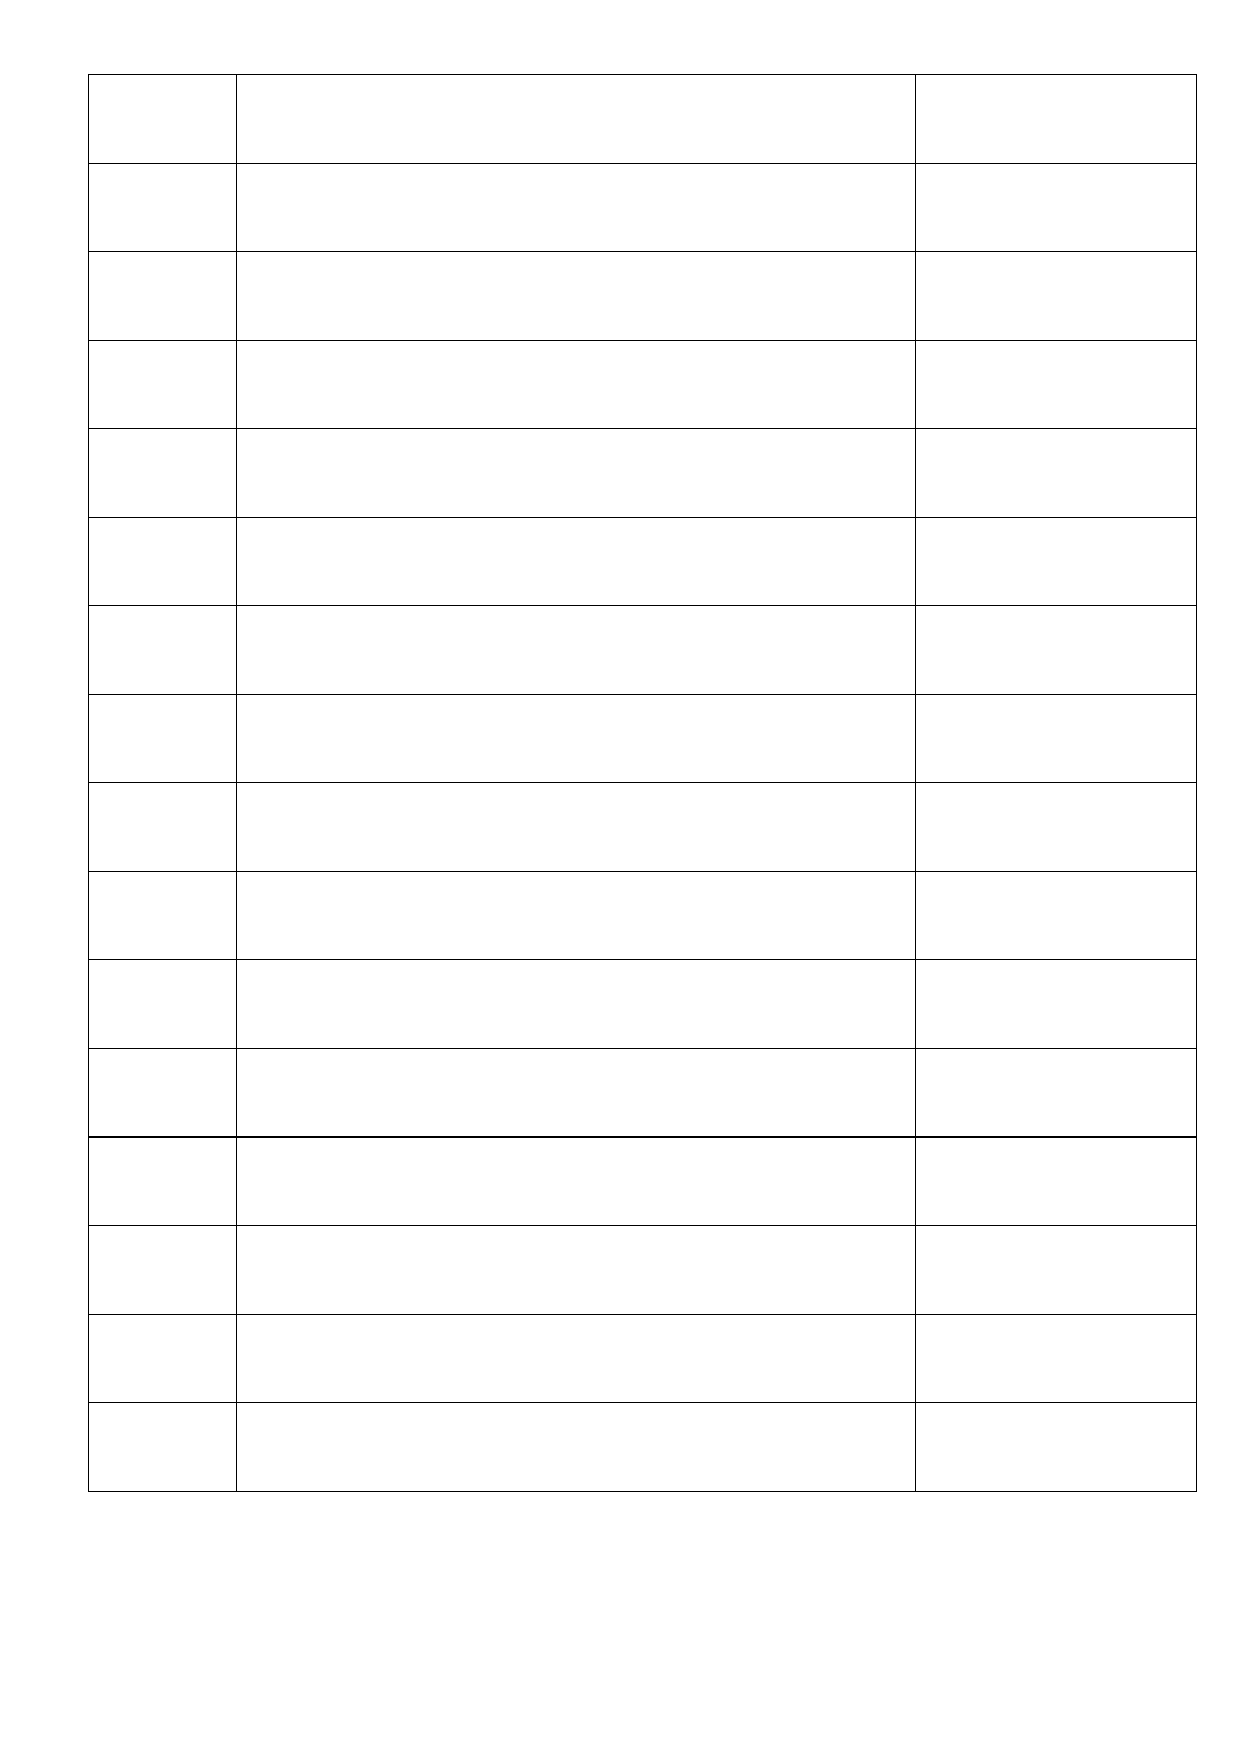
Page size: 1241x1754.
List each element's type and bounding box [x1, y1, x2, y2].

table_cell [237, 606, 915, 694]
table_cell [237, 1403, 915, 1491]
table_cell [916, 606, 1196, 694]
table_cell [89, 960, 236, 1048]
table_cell [237, 872, 915, 959]
table_cell [237, 960, 915, 1048]
table_cell [916, 872, 1196, 959]
table_cell [916, 341, 1196, 428]
table_cell [237, 783, 915, 871]
table_cell [916, 429, 1196, 517]
table_cell [916, 783, 1196, 871]
table_cell [89, 1049, 236, 1136]
table_cell [89, 164, 236, 251]
table_cell [916, 164, 1196, 251]
table_cell [89, 518, 236, 605]
table_cell [89, 75, 236, 162]
table_cell [89, 1403, 236, 1491]
table_cell [89, 341, 236, 428]
table_cell [89, 1138, 236, 1225]
table_cell [237, 429, 915, 517]
table_cell [237, 164, 915, 251]
table_cell [89, 695, 236, 782]
table_cell [916, 518, 1196, 605]
table_cell [89, 429, 236, 517]
table_cell [916, 1226, 1196, 1313]
table_cell [237, 75, 915, 162]
table_cell [237, 1049, 915, 1136]
table_cell [237, 695, 915, 782]
table_cell [237, 1226, 915, 1313]
table_cell [916, 1138, 1196, 1225]
table_cell [237, 518, 915, 605]
table_cell [89, 606, 236, 694]
table_cell [916, 1315, 1196, 1402]
table_cell [916, 1049, 1196, 1136]
table_cell [237, 1315, 915, 1402]
table_cell [89, 872, 236, 959]
table_cell [916, 75, 1196, 162]
table_cell [237, 1138, 915, 1225]
table_cell [89, 1226, 236, 1313]
table_cell [89, 783, 236, 871]
table_cell [89, 1315, 236, 1402]
table_cell [916, 252, 1196, 339]
table_cell [916, 695, 1196, 782]
table_cell [237, 252, 915, 339]
table_cell [237, 341, 915, 428]
table_cell [916, 960, 1196, 1048]
table_cell [89, 252, 236, 339]
table_cell [916, 1403, 1196, 1491]
